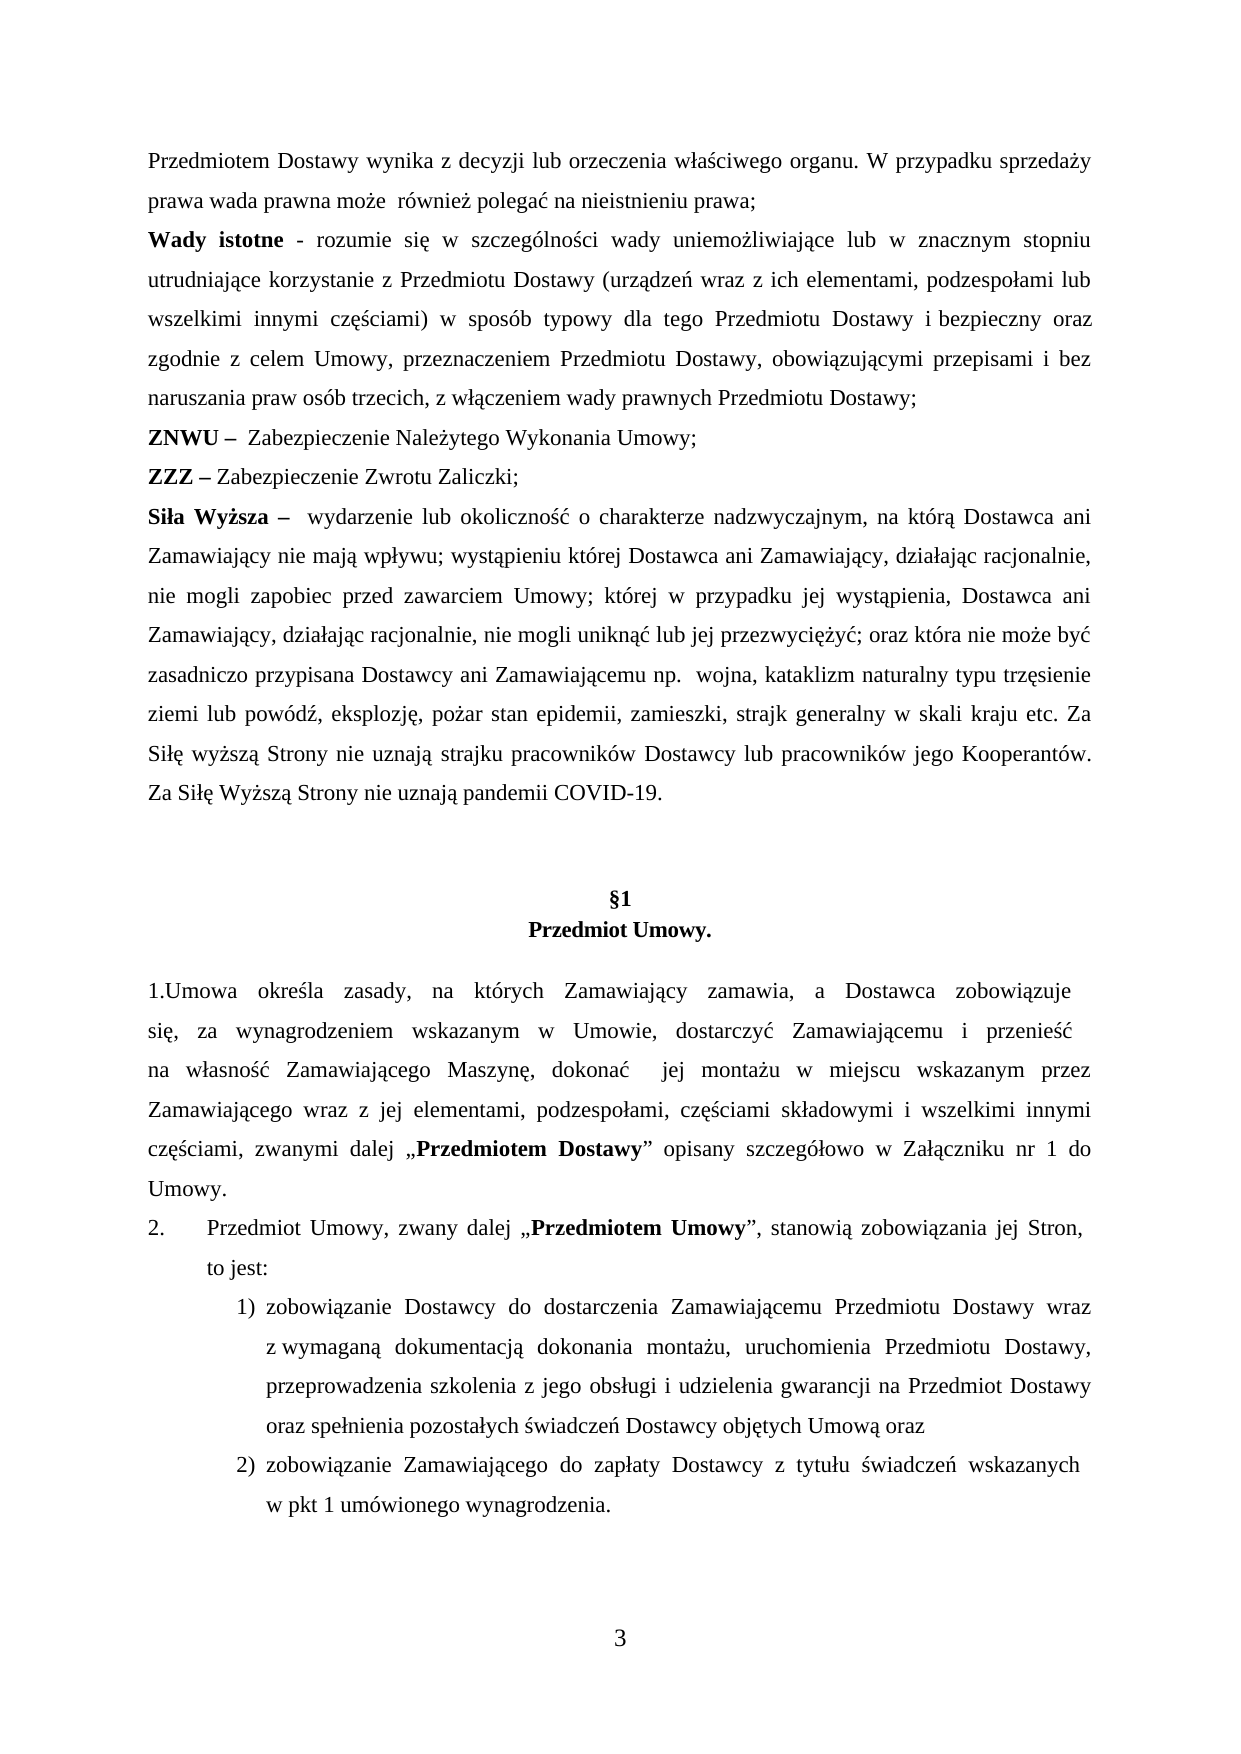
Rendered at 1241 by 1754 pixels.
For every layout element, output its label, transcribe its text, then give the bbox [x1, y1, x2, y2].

text ZNWU – Zabezpieczenie Należytego Wykonania Umowy; [148, 424, 1093, 450]
text §1 [148, 884, 1093, 911]
text ZZZ – Zabezpieczenie Zwrotu Zaliczki; [148, 463, 1093, 490]
text Siła Wyższa – wydarzenie lub okoliczność o charakterze nadzwyczajnym, na którą Dostawca ani Zamawiający nie mają wpływu; wystąpieniu której Dostawca ani Zamawiający, działając racjonalnie, nie mogli zapobiec przed zawarciem Umowy; której w przypadku jej wystąpienia, Dostawca ani Zamawiający, działając racjonalnie, nie mogli uniknąć lub jej przezwyciężyć; oraz która nie może być zasadniczo przypisana Dostawcy ani Zamawiającemu np. wojna, kataklizm naturalny typu trzęsienie ziemi lub powódź, eksplozję, pożar stan epidemii, zamieszki, strajk generalny w skali kraju etc. Za Siłę wyższą Strony nie uznają strajku pracowników Dostawcy lub pracowników jego Kooperantów. Za Siłę Wyższą Strony nie uznają pandemii COVID-19. [148, 503, 1093, 806]
text Wady istotne - rozumie się w szczególności wady uniemożliwiające lub w znacznym stopniu utrudniające korzystanie z Przedmiotu Dostawy (urządzeń wraz z ich elementami, podzespołami lub wszelkimi innymi częściami) w sposób typowy dla tego Przedmiotu Dostawy i bezpieczny oraz zgodnie z celem Umowy, przeznaczeniem Przedmiotu Dostawy, obowiązującymi przepisami i bez naruszania praw osób trzecich, z włączeniem wady prawnych Przedmiotu Dostawy; [148, 227, 1093, 411]
text 1) zobowiązanie Dostawcy do dostarczenia Zamawiającemu Przedmiotu Dostawy wraz z wymaganą dokumentacją dokonania montażu, uruchomienia Przedmiotu Dostawy, przeprowadzenia szkolenia z jego obsługi i udzielenia gwarancji na Przedmiot Dostawy oraz spełnienia pozostałych świadczeń Dostawcy objętych Umową oraz [236, 1293, 1093, 1438]
text 2. Przedmiot Umowy, zwany dalej „Przedmiotem Umowy”, stanowią zobowiązania jej Stron, to jest: [148, 1214, 1093, 1280]
text 2) zobowiązanie Zamawiającego do zapłaty Dostawcy z tytułu świadczeń wskazanych w pkt 1 umówionego wynagrodzenia. [236, 1451, 1093, 1517]
text 1.Umowa określa zasady, na których Zamawiający zamawia, a Dostawca zobowiązuje się, za wynagrodzeniem wskazanym w Umowie, dostarczyć Zamawiającemu i przenieść na własność Zamawiającego Maszynę, dokonać jej montażu w miejscu wskazanym przez Zamawiającego wraz z jej elementami, podzespołami, częściami składowymi i wszelkimi innymi częściami, zwanymi dalej „Przedmiotem Dostawy” opisany szczegółowo w Załączniku nr 1 do Umowy. [148, 978, 1093, 1201]
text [148, 148, 1093, 213]
text Przedmiot Umowy. [148, 911, 1093, 944]
